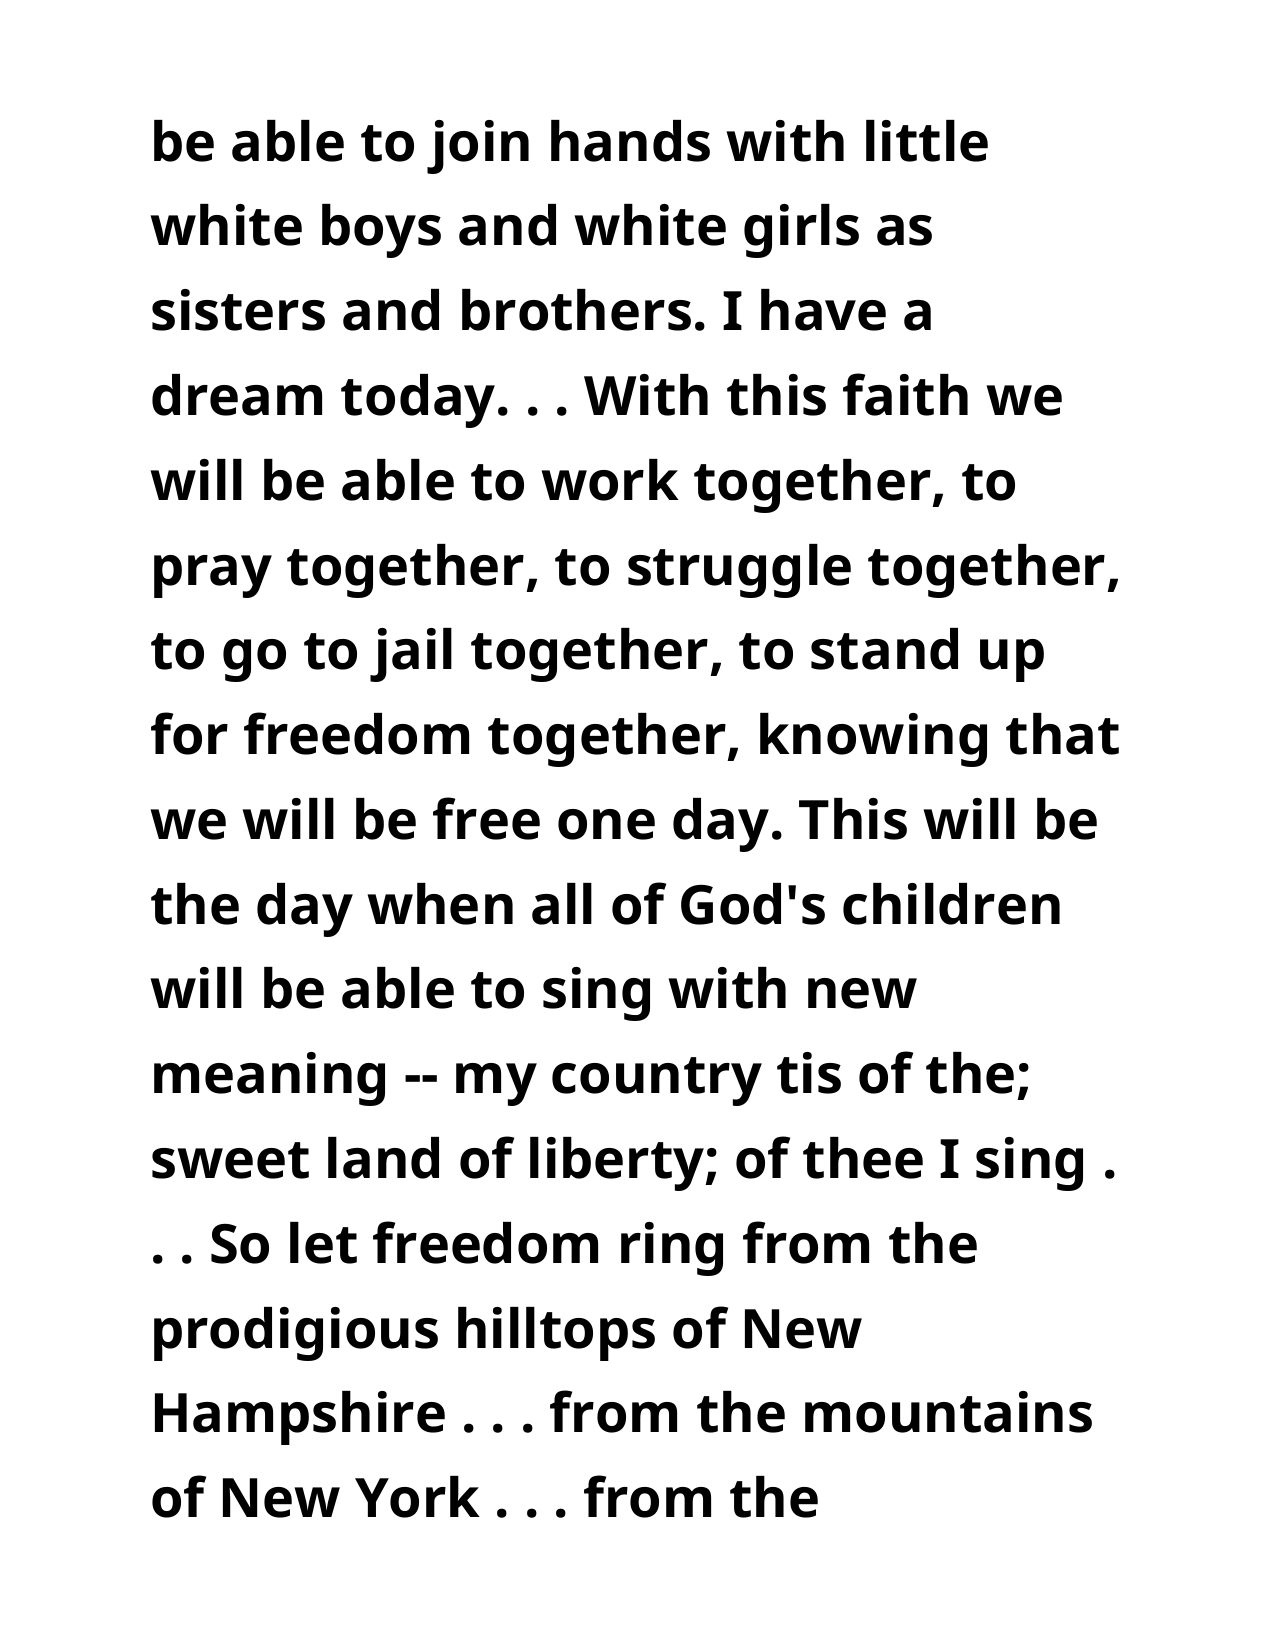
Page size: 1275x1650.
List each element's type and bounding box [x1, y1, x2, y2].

text [150, 103, 1125, 1533]
